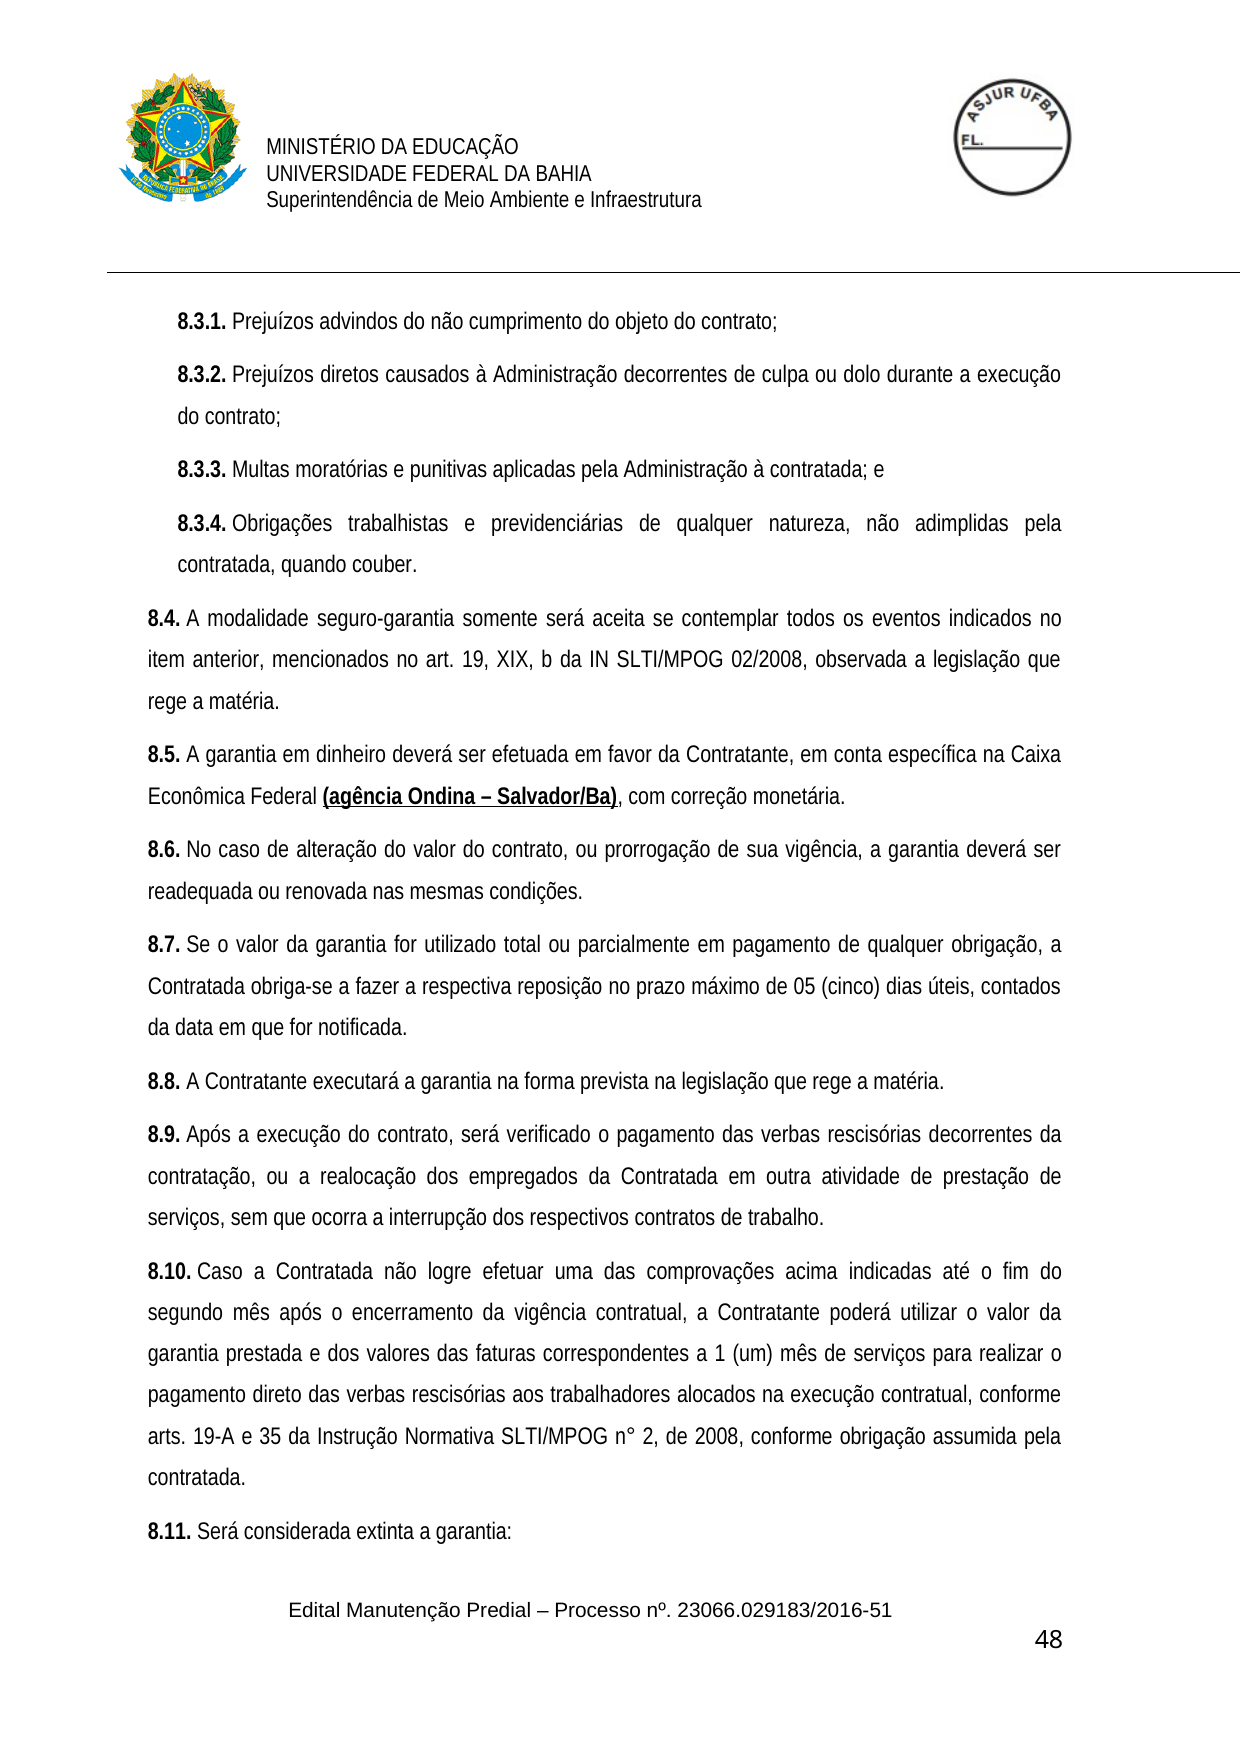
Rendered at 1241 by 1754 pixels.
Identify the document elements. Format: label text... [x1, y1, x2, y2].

list No caso de alteração do valor do contrato, ou prorrogação de sua vigência, a garantia deverá ser readequada ou renovada nas mesmas condições. [148, 836, 1063, 904]
list Obrigações trabalhistas e previdenciárias de qualquer natureza, não adimplidas pela contratada, quando couber. [177, 509, 1063, 578]
picture [948, 73, 1076, 199]
list Se o valor da garantia for utilizado total ou parcialmente em pagamento de qualquer obrigação, a Contratada obriga-se a fazer a respectiva reposição no prazo máximo de 05 (cinco) dias úteis, contados da data em que for notificada. [148, 931, 1063, 1041]
list Caso a Contratada não logre efetuar uma das comprovações acima indicadas até o fim do segundo mês após o encerramento da vigência contratual, a Contratante poderá utilizar o valor da garantia prestada e dos valores das faturas correspondentes a 1 (um) mês de serviços para realizar o pagamento direto das verbas rescisórias aos trabalhadores alocados na execução contratual, conforme arts. 19-A e 35 da Instrução Normativa SLTI/MPOG n° 2, de 2008, conforme obrigação assumida pela contratada. [148, 1257, 1063, 1491]
list Prejuízos diretos causados à Administração decorrentes de culpa ou dolo durante a execução do contrato; [177, 361, 1063, 429]
list Multas moratórias e punitivas aplicadas pela Administração à contratada; e [177, 456, 1063, 483]
list Será considerada extinta a garantia: [148, 1517, 1063, 1544]
list A garantia em dinheiro deverá ser efetuada em favor da Contratante, em conta específica na Caixa Econômica Federal (agência Ondina – Salvador/Ba), com correção monetária. [148, 741, 1063, 809]
list Após a execução do contrato, será verificado o pagamento das verbas rescisórias decorrentes da contratação, ou a realocação dos empregados da Contratada em outra atividade de prestação de serviços, sem que ocorra a interrupção dos respectivos contratos de trabalho. [148, 1121, 1063, 1231]
list A modalidade seguro-garantia somente será aceita se contemplar todos os eventos indicados no item anterior, mencionados no art. 19, XIX, b da IN SLTI/MPOG 02/2008, observada a legislação que rege a matéria. [148, 604, 1063, 714]
list A Contratante executará a garantia na forma prevista na legislação que rege a matéria. [148, 1067, 1063, 1094]
picture [118, 73, 247, 202]
list Prejuízos advindos do não cumprimento do objeto do contrato; [177, 307, 1063, 334]
